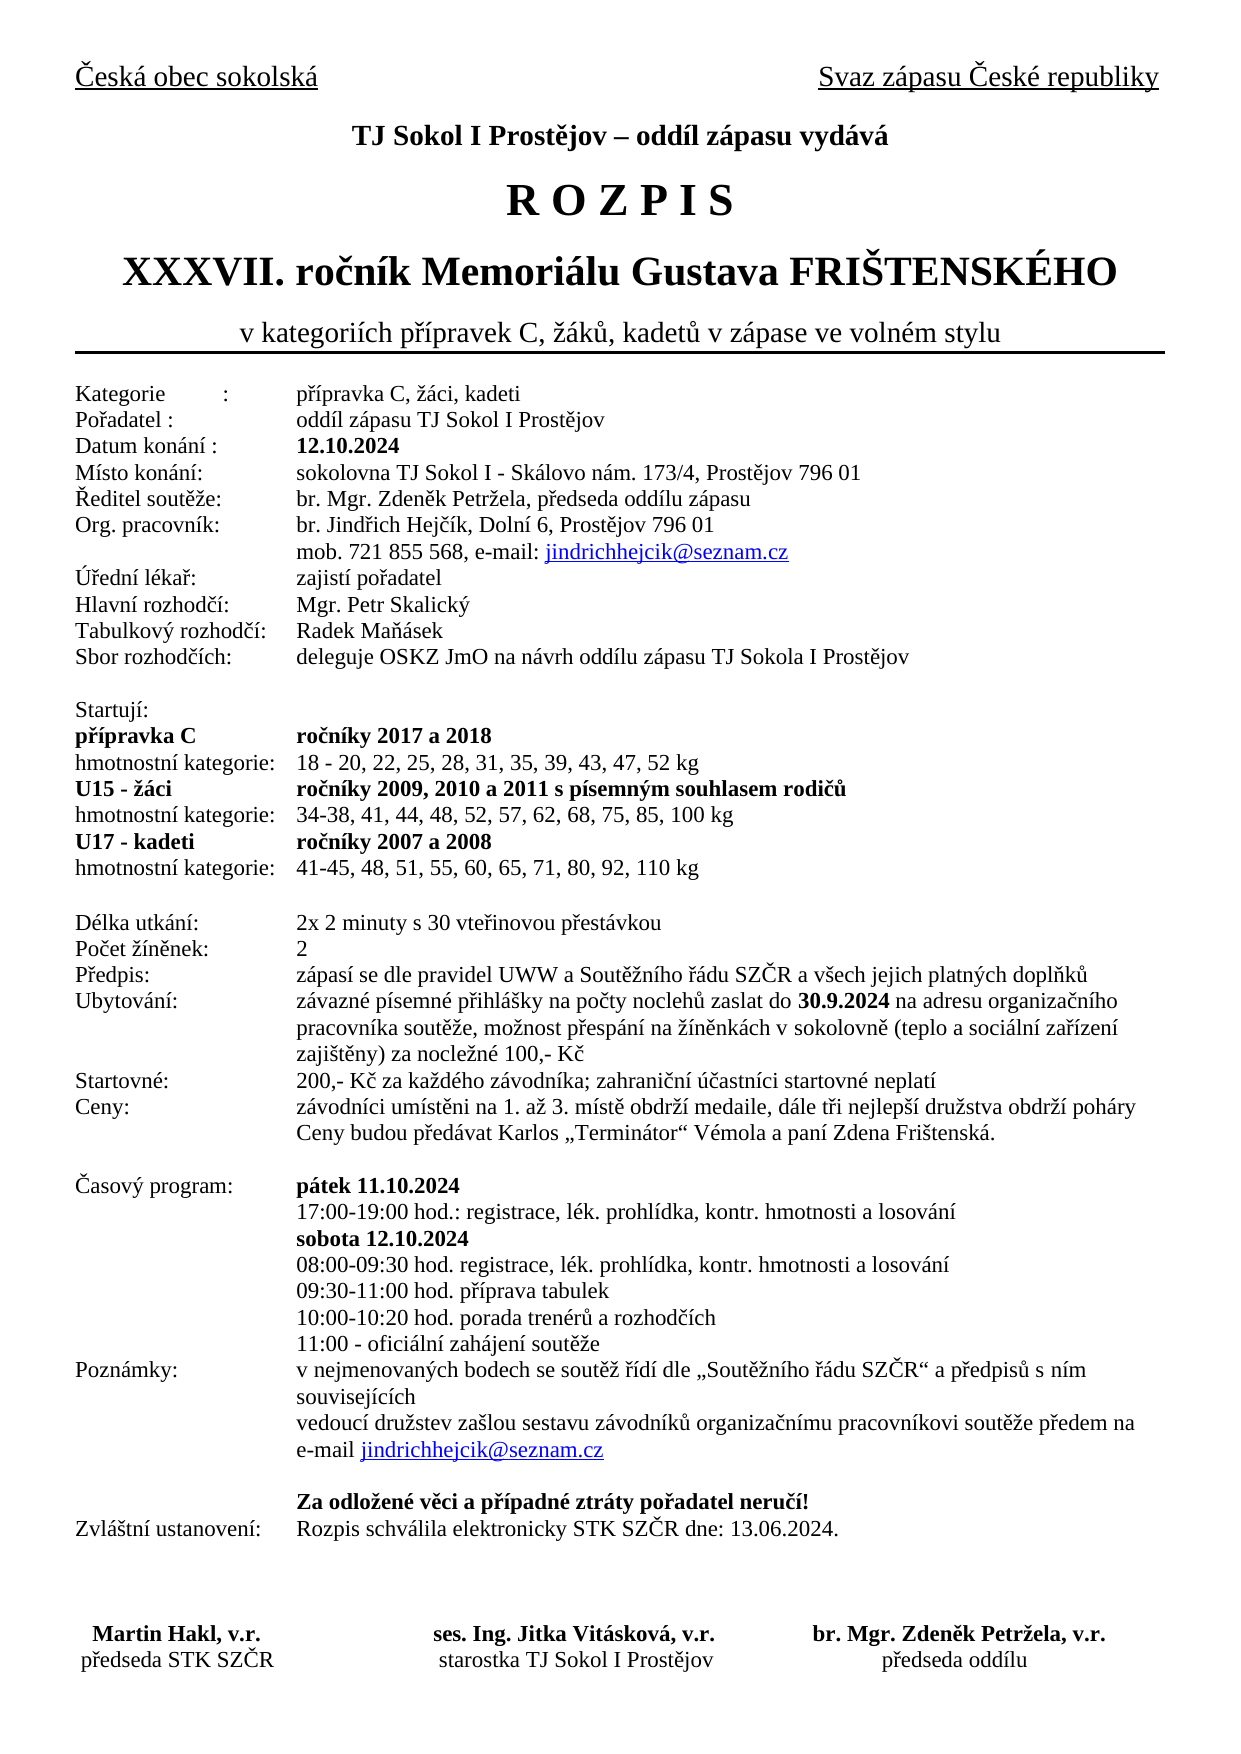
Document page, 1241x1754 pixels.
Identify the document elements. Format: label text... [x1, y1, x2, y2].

text Hlavní rozhodčí: Mgr. Petr Skalický [75, 591, 1165, 617]
text Martin Hakl, v.r. ses. Ing. Jitka Vitásková, v.r. br. Mgr. Zdeněk Petržela, v.r. [75, 1620, 1165, 1646]
text Délka utkání: 2x 2 minuty s 30 vteřinovou přestávkou [75, 908, 1165, 935]
text Kategorie : přípravka C, žáci, kadeti [75, 380, 1165, 406]
text vedoucí družstev zašlou sestavu závodníků organizačnímu pracovníkovi soutěže předem na [75, 1409, 1165, 1436]
text Tabulkový rozhodčí: Radek Maňásek [75, 617, 1165, 643]
text sobota 12.10.2024 [75, 1225, 1165, 1251]
text XXXVII. ročník Memoriálu Gustava FRIŠTENSKÉHO [75, 246, 1165, 294]
text předseda STK SZČR starostka TJ Sokol I Prostějov předseda oddílu [75, 1646, 1165, 1673]
text v kategoriích přípravek C, žáků, kadetů v zápase ve volném stylu [75, 315, 1165, 351]
text Ředitel soutěže: br. Mgr. Zdeněk Petržela, předseda oddílu zápasu [75, 485, 1165, 512]
text U17 - kadeti ročníky 2007 a 2008 [75, 828, 1165, 854]
text Org. pracovník: br. Jindřich Hejčík, Dolní 6, Prostějov 796 01 [75, 512, 1165, 538]
text Úřední lékař: zajistí pořadatel [75, 564, 1165, 591]
text Místo konání: sokolovna TJ Sokol I - Skálovo nám. 173/4, Prostějov 796 01 [75, 459, 1165, 485]
text hmotnostní kategorie: 34-38, 41, 44, 48, 52, 57, 62, 68, 75, 85, 100 kg [75, 801, 1165, 828]
text Za odložené věci a případné ztráty pořadatel neručí! [75, 1488, 1165, 1515]
text hmotnostní kategorie: 18 - 20, 22, 25, 28, 31, 35, 39, 43, 47, 52 kg [75, 749, 1165, 775]
text mob. 721 855 568, e-mail: jindrichhejcik@seznam.cz [75, 538, 1165, 564]
text Zvláštní ustanovení: Rozpis schválila elektronicky STK SZČR dne: 13.06.2024. [75, 1515, 1165, 1541]
text R O Z P I S [75, 173, 1165, 226]
text Časový program: pátek 11.10.2024 [75, 1172, 1165, 1198]
text hmotnostní kategorie: 41-45, 48, 51, 55, 60, 65, 71, 80, 92, 110 kg [75, 854, 1165, 881]
text Startovné: 200,- Kč za každého závodníka; zahraniční účastníci startovné neplatí [75, 1067, 1165, 1093]
text Poznámky: v nejmenovaných bodech se soutěž řídí dle „Soutěžního řádu SZČR“ a předpisů s ním souvisejících [75, 1357, 1165, 1409]
text U15 - žáci ročníky 2009, 2010 a 2011 s písemným souhlasem rodičů [75, 775, 1165, 801]
text TJ Sokol I Prostějov – oddíl zápasu vydává [75, 118, 1165, 152]
text Pořadatel : oddíl zápasu TJ Sokol I Prostějov Datum konání : 12.10.2024 [75, 406, 1165, 459]
text Sbor rozhodčích: deleguje OSKZ JmO na návrh oddílu zápasu TJ Sokola I Prostějov [75, 643, 1165, 670]
text Ubytování: závazné písemné přihlášky na počty noclehů zaslat do 30.9.2024 na adresu organizačního pracovníka soutěže, možnost přespání na žíněnkách v sokolovně (teplo a sociální zařízení zajištěny) za nocležné 100,- Kč [75, 988, 1165, 1067]
text 10:00-10:20 hod. porada trenérů a rozhodčích [75, 1304, 1165, 1330]
text Ceny: závodníci umístěni na 1. až 3. místě obdrží medaile, dále tři nejlepší družstva obdrží poháry [75, 1093, 1165, 1119]
text e-mail jindrichhejcik@seznam.cz [296, 1436, 1165, 1462]
text Česká obec sokolská Svaz zápasu České republiky [75, 59, 1165, 93]
text Počet žíněnek: 2 [75, 935, 1165, 961]
text Startují: [75, 696, 1165, 722]
text 17:00-19:00 hod.: registrace, lék. prohlídka, kontr. hmotnosti a losování [222, 1198, 1165, 1225]
text 08:00-09:30 hod. registrace, lék. prohlídka, kontr. hmotnosti a losování [75, 1251, 1165, 1277]
text přípravka C ročníky 2017 a 2018 [75, 722, 1165, 749]
text 09:30-11:00 hod. příprava tabulek [75, 1277, 1165, 1304]
text Předpis: zápasí se dle pravidel UWW a Soutěžního řádu SZČR a všech jejich platných doplňků [75, 961, 1165, 988]
text Ceny budou předávat Karlos „Terminátor“ Vémola a paní Zdena Frištenská. [75, 1119, 1165, 1146]
text 11:00 - oficiální zahájení soutěže [75, 1330, 1165, 1357]
